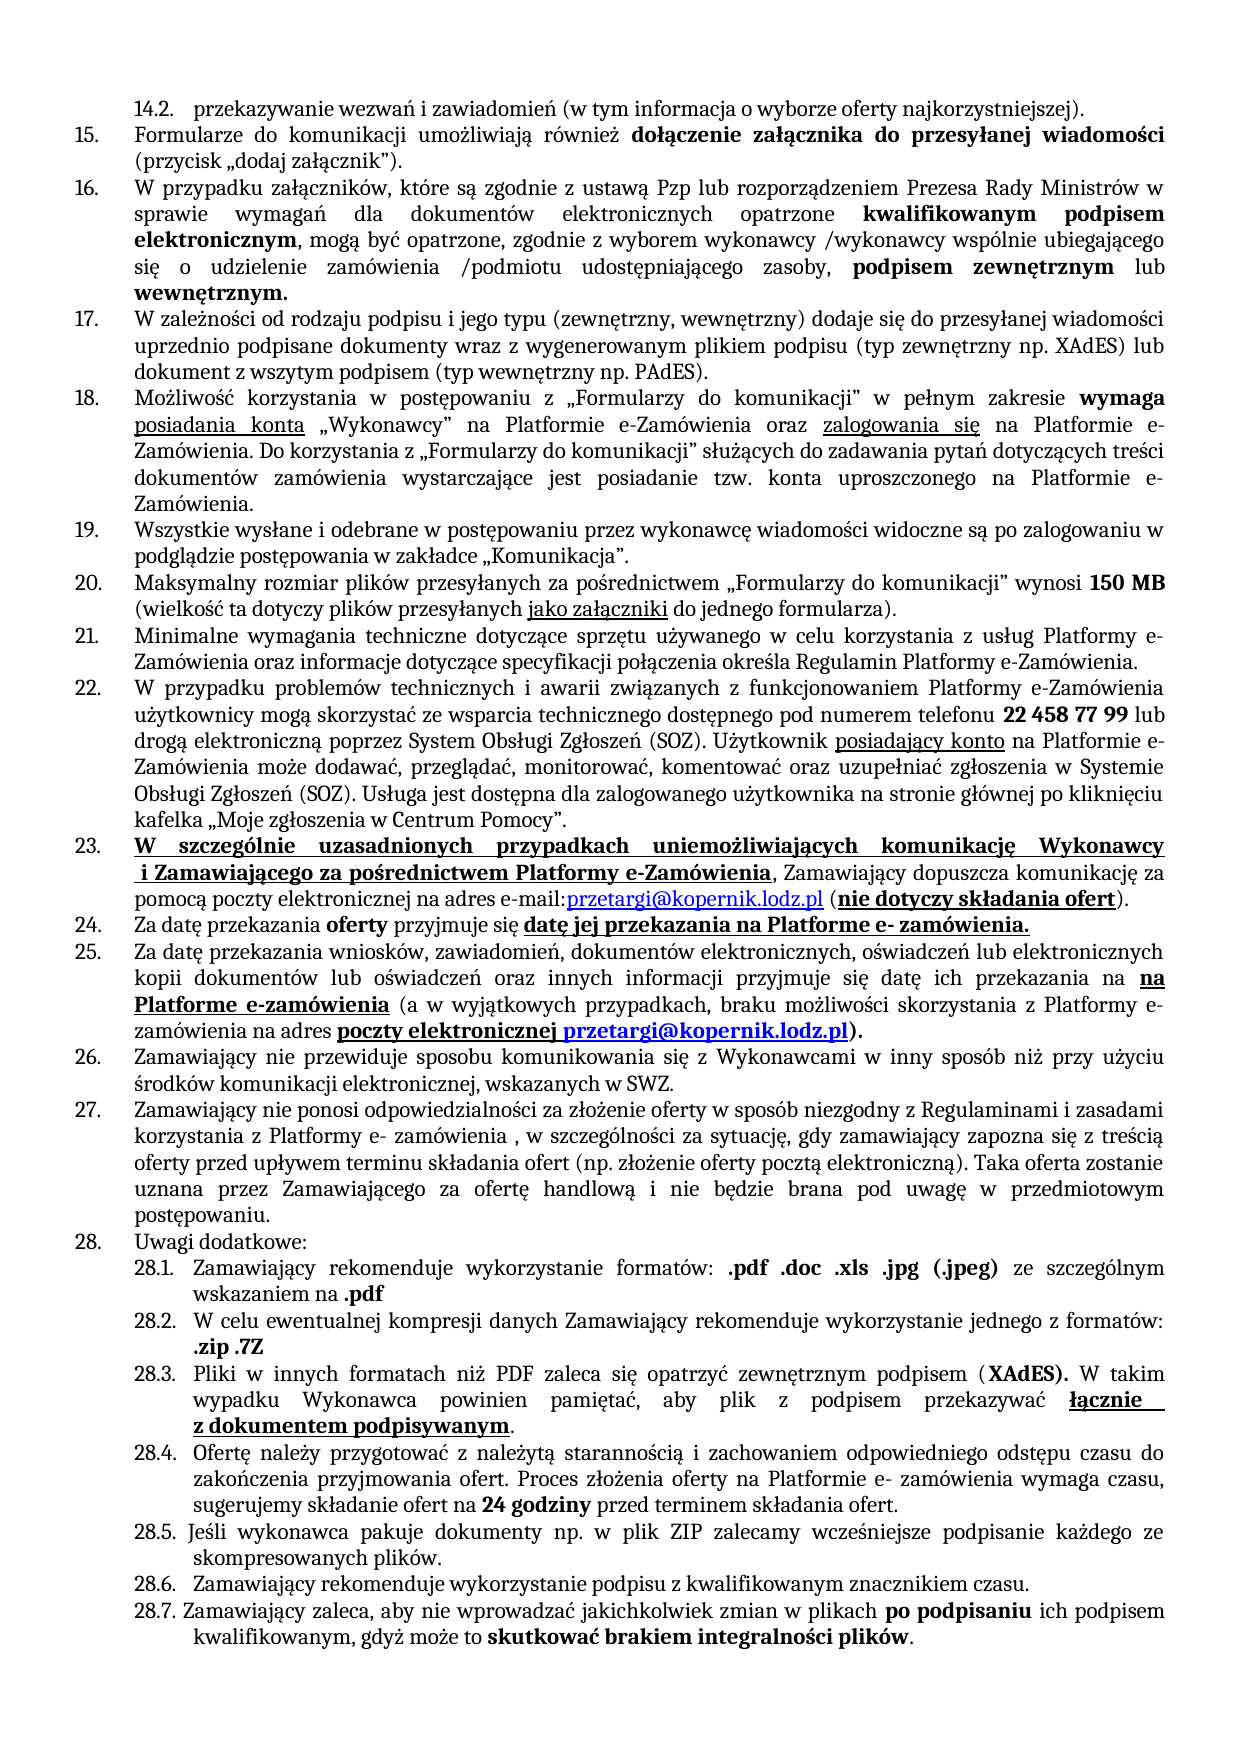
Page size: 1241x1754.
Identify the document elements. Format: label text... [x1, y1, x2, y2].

list Maksymalny rozmiar plików przesyłanych za pośrednictwem „Formularzy do komunikacji” wynosi 150 MB (wielkość ta dotyczy plików przesyłanych jako załączniki do jednego formularza). [75, 570, 1165, 622]
text 28.6. Zamawiający rekomenduje wykorzystanie podpisu z kwalifikowanym znacznikiem czasu. [134, 1571, 1165, 1597]
text 28.5. Jeśli wykonawca pakuje dokumenty np. w plik ZIP zalecamy wcześniejsze podpisanie każdego ze skompresowanych plików. [134, 1518, 1165, 1571]
text 14.2. przekazywanie wezwań i zawiadomień (w tym informacja o wyborze oferty najkorzystniejszej). [134, 95, 1165, 122]
list W zależności od rodzaju podpisu i jego typu (zewnętrzny, wewnętrzny) dodaje się do przesyłanej wiadomości uprzednio podpisane dokumenty wraz z wygenerowanym plikiem podpisu (typ zewnętrzny np. XAdES) lub dokument z wszytym podpisem (typ wewnętrzny np. PAdES). [75, 306, 1165, 385]
list Uwagi dodatkowe: [75, 1228, 1165, 1255]
list W przypadku problemów technicznych i awarii związanych z funkcjonowaniem Platformy e-Zamówienia użytkownicy mogą skorzystać ze wsparcia technicznego dostępnego pod numerem telefonu 22 458 77 99 lub drogą elektroniczną poprzez System Obsługi Zgłoszeń (SOZ). Użytkownik posiadający konto na Platformie e-Zamówienia może dodawać, przeglądać, monitorować, komentować oraz uzupełniać zgłoszenia w Systemie Obsługi Zgłoszeń (SOZ). Usługa jest dostępna dla zalogowanego użytkownika na stronie głównej po kliknięciu kafelka „Moje zgłoszenia w Centrum Pomocy”. [75, 675, 1165, 833]
list Za datę przekazania wniosków, zawiadomień, dokumentów elektronicznych, oświadczeń lub elektronicznych kopii dokumentów lub oświadczeń oraz innych informacji przyjmuje się datę ich przekazania na na Platforme e-zamówienia (a w wyjątkowych przypadkach, braku możliwości skorzystania z Platformy e- zamówienia na adres poczty elektronicznej przetargi@kopernik.lodz.pl). [75, 939, 1165, 1044]
text 28.7. Zamawiający zaleca, aby nie wprowadzać jakichkolwiek zmian w plikach po podpisaniu ich podpisem kwalifikowanym, gdyż może to skutkować brakiem integralności plików. [134, 1597, 1165, 1650]
text 28.2. W celu ewentualnej kompresji danych Zamawiający rekomenduje wykorzystanie jednego z formatów: .zip .7Z [134, 1308, 1165, 1360]
list Możliwość korzystania w postępowaniu z „Formularzy do komunikacji” w pełnym zakresie wymaga posiadania konta „Wykonawcy” na Platformie e-Zamówienia oraz zalogowania się na Platformie e-Zamówienia. Do korzystania z „Formularzy do komunikacji” służących do zadawania pytań dotyczących treści dokumentów zamówienia wystarczające jest posiadanie tzw. konta uproszczonego na Platformie e-Zamówienia. [75, 385, 1165, 517]
list Formularze do komunikacji umożliwiają również dołączenie załącznika do przesyłanej wiadomości (przycisk „dodaj załącznik”). [75, 122, 1165, 174]
text 28.4. Ofertę należy przygotować z należytą starannością i zachowaniem odpowiedniego odstępu czasu do zakończenia przyjmowania ofert. Proces złożenia oferty na Platformie e- zamówienia wymaga czasu, sugerujemy składanie ofert na 24 godziny przed terminem składania ofert. [134, 1439, 1165, 1518]
list W przypadku załączników, które są zgodnie z ustawą Pzp lub rozporządzeniem Prezesa Rady Ministrów w sprawie wymagań dla dokumentów elektronicznych opatrzone kwalifikowanym podpisem elektronicznym, mogą być opatrzone, zgodnie z wyborem wykonawcy /wykonawcy wspólnie ubiegającego się o udzielenie zamówienia /podmiotu udostępniającego zasoby, podpisem zewnętrznym lub wewnętrznym. [75, 174, 1165, 306]
list Wszystkie wysłane i odebrane w postępowaniu przez wykonawcę wiadomości widoczne są po zalogowaniu w podglądzie postępowania w zakładce „Komunikacja”. [75, 517, 1165, 570]
list Zamawiający nie ponosi odpowiedzialności za złożenie oferty w sposób niezgodny z Regulaminami i zasadami korzystania z Platformy e- zamówienia , w szczególności za sytuację, gdy zamawiający zapozna się z treścią oferty przed upływem terminu składania ofert (np. złożenie oferty pocztą elektroniczną). Taka oferta zostanie uznana przez Zamawiającego za ofertę handlową i nie będzie brana pod uwagę w przedmiotowym postępowaniu. [75, 1097, 1165, 1228]
text 28.1. Zamawiający rekomenduje wykorzystanie formatów: .pdf .doc .xls .jpg (.jpeg) ze szczególnym wskazaniem na .pdf [134, 1255, 1165, 1308]
text 28.3. Pliki w innych formatach niż PDF zaleca się opatrzyć zewnętrznym podpisem (XAdES). W takim wypadku Wykonawca powinien pamiętać, aby plik z podpisem przekazywać łącznie z dokumentem podpisywanym. [134, 1360, 1165, 1439]
list W szczególnie uzasadnionych przypadkach uniemożliwiających komunikację Wykonawcy i Zamawiającego za pośrednictwem Platformy e-Zamówienia, Zamawiający dopuszcza komunikację za pomocą poczty elektronicznej na adres e-mail:przetargi@kopernik.lodz.pl (nie dotyczy składania ofert). [75, 833, 1165, 912]
list Minimalne wymagania techniczne dotyczące sprzętu używanego w celu korzystania z usług Platformy e-Zamówienia oraz informacje dotyczące specyfikacji połączenia określa Regulamin Platformy e-Zamówienia. [75, 622, 1165, 675]
list Za datę przekazania oferty przyjmuje się datę jej przekazania na Platforme e- zamówienia. [75, 912, 1165, 939]
list Zamawiający nie przewiduje sposobu komunikowania się z Wykonawcami w inny sposób niż przy użyciu środków komunikacji elektronicznej, wskazanych w SWZ. [75, 1044, 1165, 1097]
